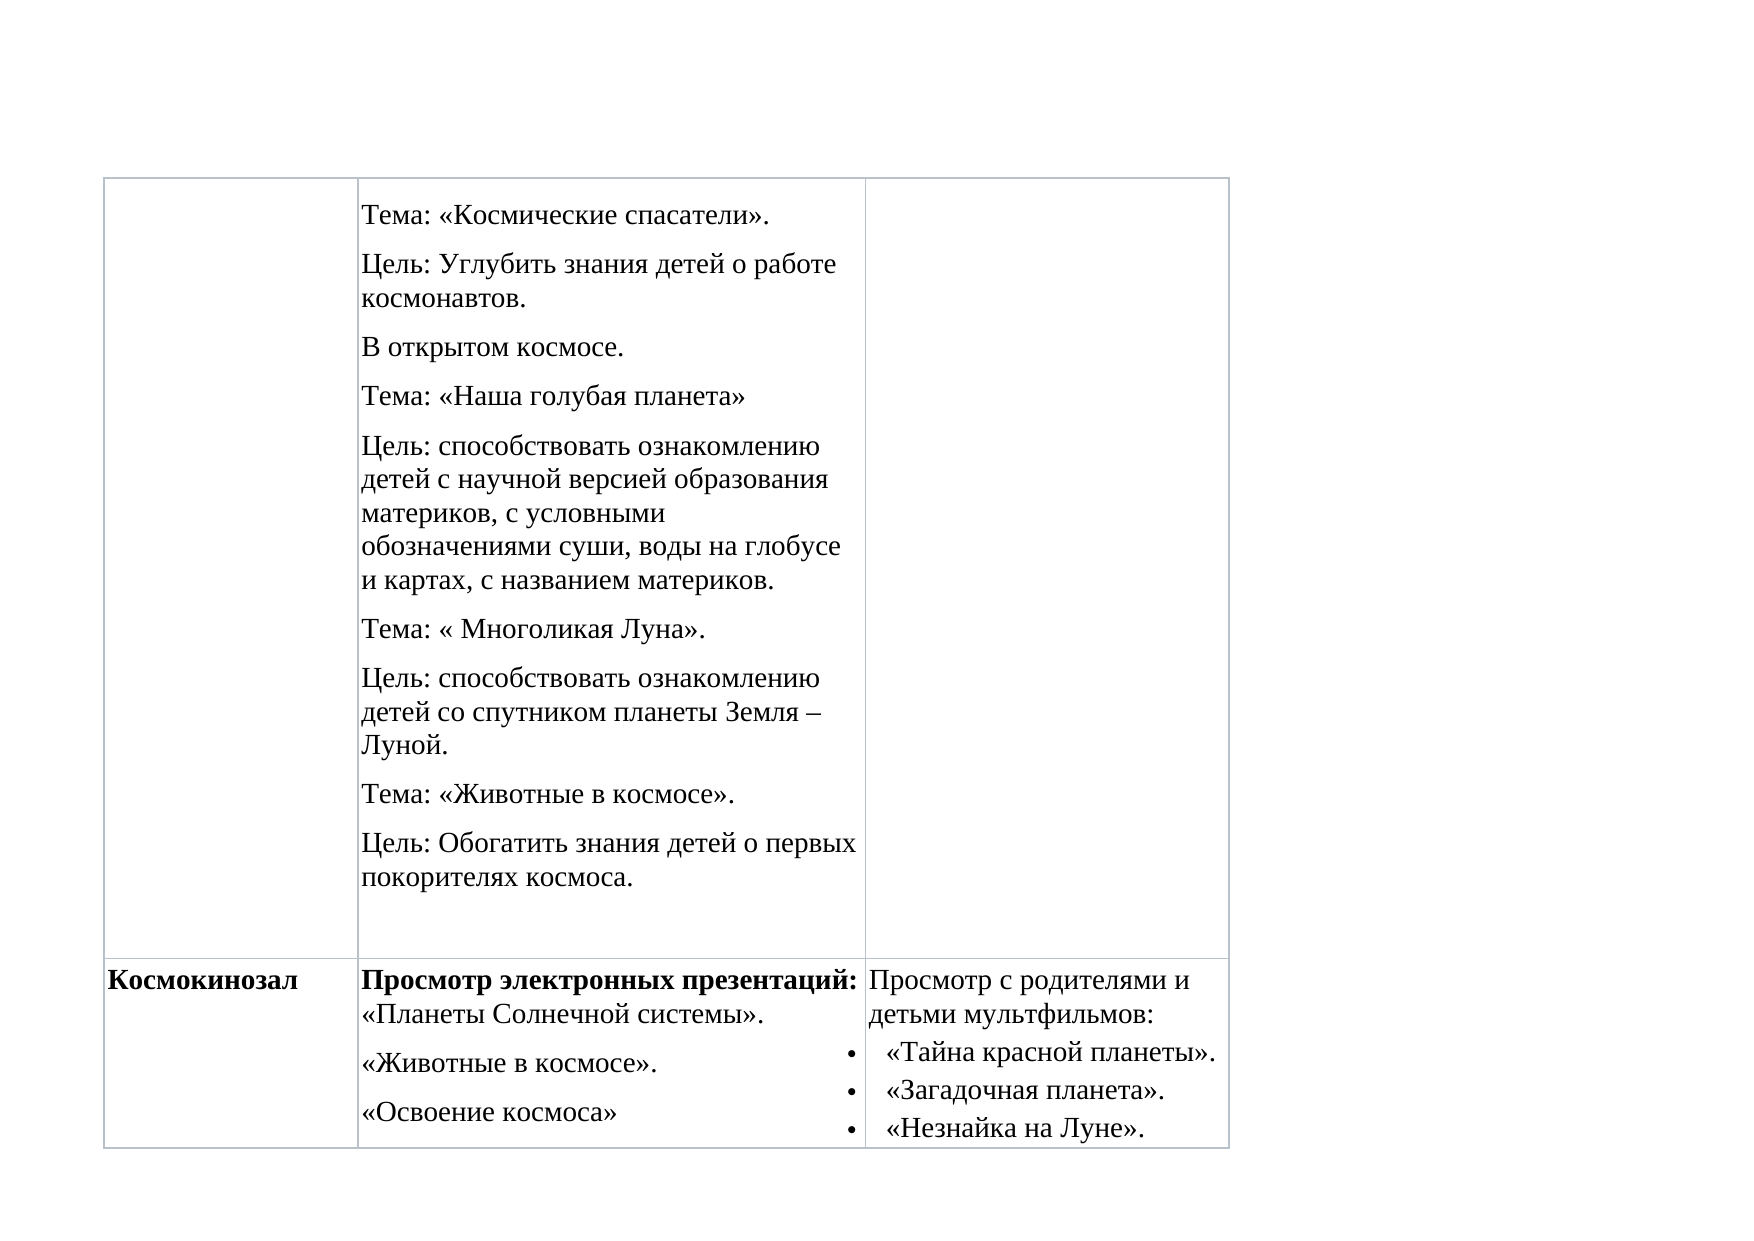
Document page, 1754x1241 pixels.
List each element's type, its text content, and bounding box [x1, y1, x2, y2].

table_cell Космокинозал [105, 959, 357, 1147]
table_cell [359, 179, 865, 958]
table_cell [866, 179, 1228, 958]
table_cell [359, 959, 865, 1147]
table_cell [866, 959, 1228, 1147]
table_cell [105, 179, 357, 958]
